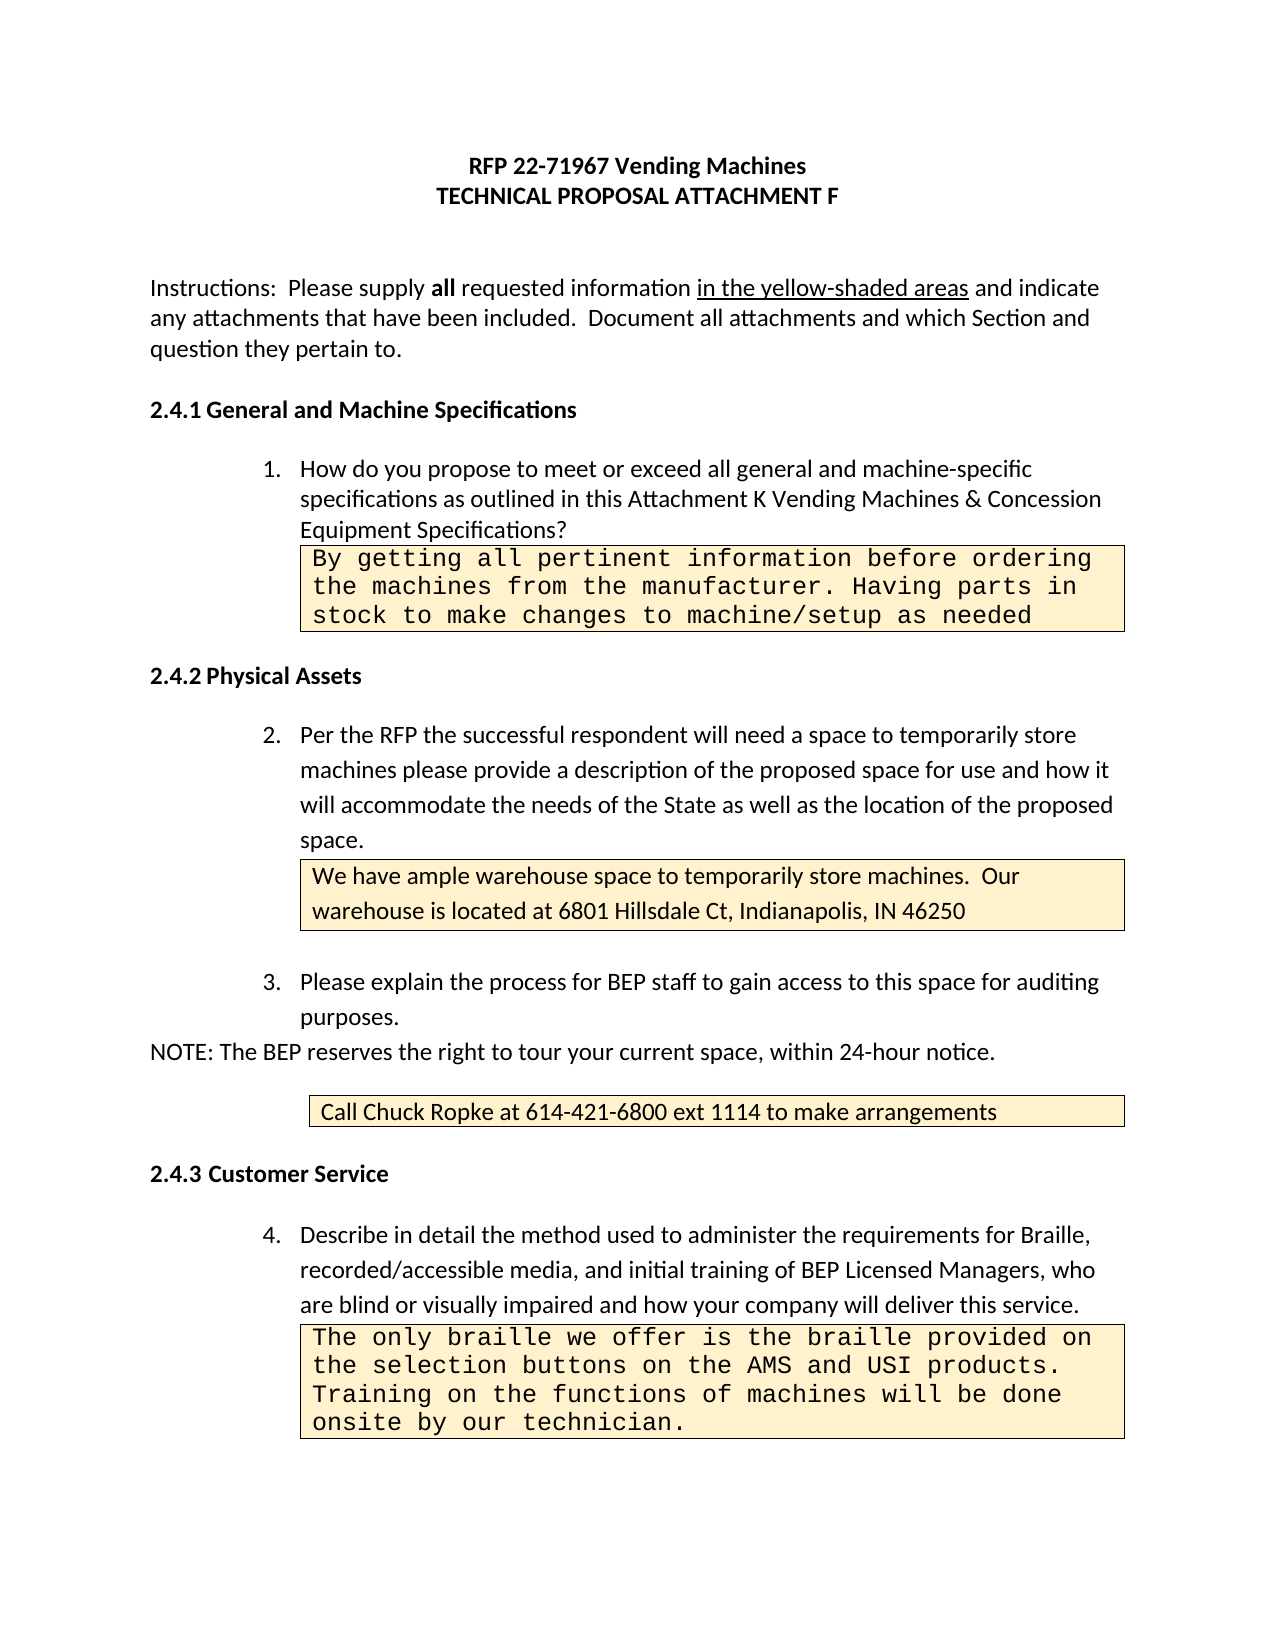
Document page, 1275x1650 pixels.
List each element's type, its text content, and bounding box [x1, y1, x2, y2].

text NOTE: The BEP reserves the right to tour your current space, within 24-hour notice. [150, 1036, 1125, 1066]
table_header Call Chuck Ropke at 614-421-6800 ext 1114 to make arrangements [310, 1096, 1124, 1126]
list Describe in detail the method used to administer the requirements for Braille, recorded/accessible media, and initial training of BEP Licensed Managers, who are blind or visually impaired and how your company will deliver this service. [262, 1219, 1125, 1319]
list How do you propose to meet or exceed all general and machine-specific specifications as outlined in this Attachment K Vending Machines & Concession Equipment Specifications? [262, 453, 1125, 544]
table_header By getting all pertinent information before ordering the machines from the manufacturer. Having parts in stock to make changes to machine/setup as needed [301, 546, 1124, 631]
text RFP 22-71967 Vending Machines [150, 150, 1125, 181]
list Please explain the process for BEP staff to gain access to this space for auditing purposes. [262, 966, 1125, 1031]
text 2.4.3 Customer Service [150, 1158, 1125, 1188]
list Per the RFP the successful respondent will need a space to temporarily store machines please provide a description of the proposed space for use and how it will accommodate the needs of the State as well as the location of the proposed space. [262, 719, 1125, 854]
table_header We have ample warehouse space to temporarily store machines. Our warehouse is located at 6801 Hillsdale Ct, Indianapolis, IN 46250 [301, 860, 1124, 930]
text Instructions: Please supply all requested information in the yellow-shaded areas and indicate any attachments that have been included. Document all attachments and which Section and question they pertain to. [150, 272, 1125, 364]
text 2.4.1 General and Machine Specifications [150, 394, 1125, 425]
text 2.4.2 Physical Assets [150, 660, 1125, 719]
text TECHNICAL PROPOSAL ATTACHMENT F [150, 181, 1125, 211]
table_header The only braille we offer is the braille provided on the selection buttons on the AMS and USI products. Training on the functions of machines will be done onsite by our technician. [301, 1325, 1124, 1438]
